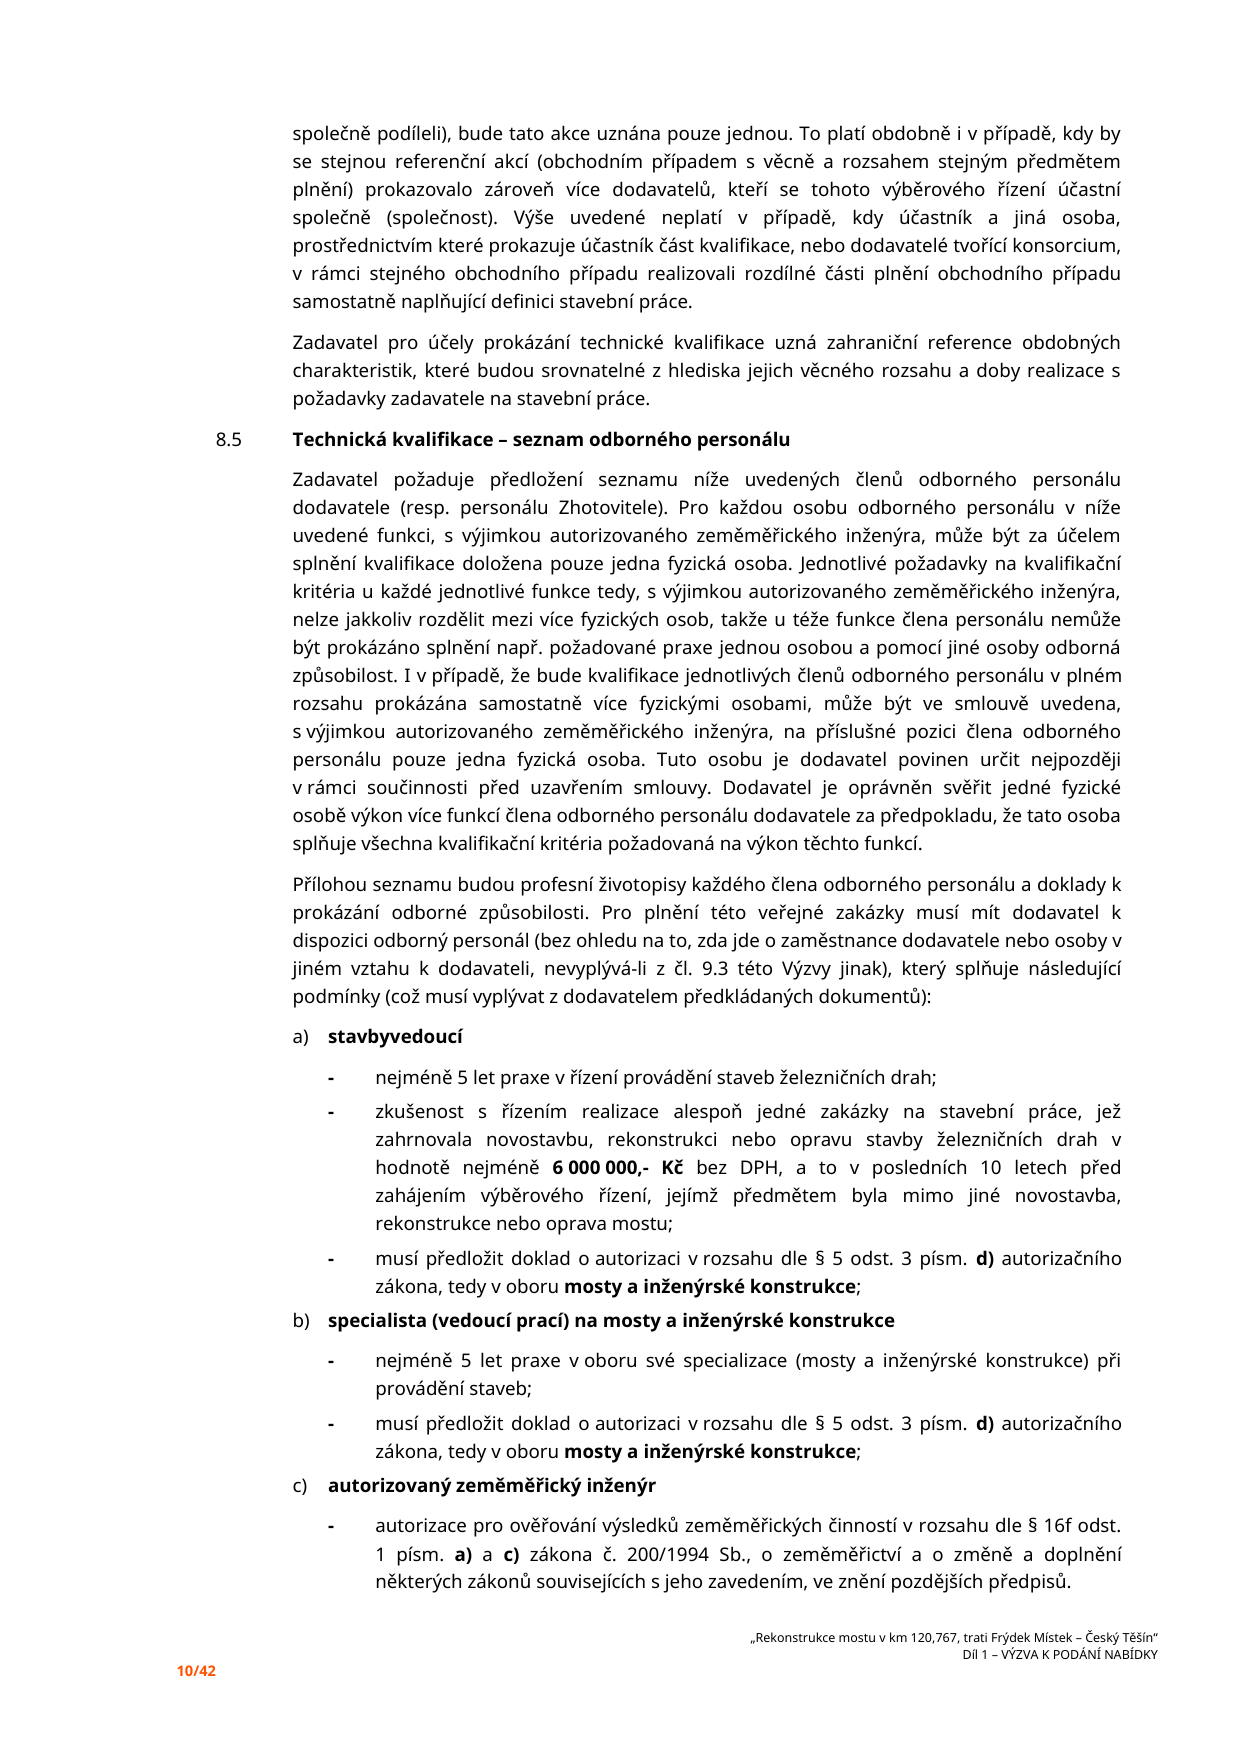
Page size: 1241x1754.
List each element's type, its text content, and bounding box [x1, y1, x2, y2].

list stavbyvedoucí [292, 1024, 1122, 1049]
text musí předložit doklad o autorizaci v rozsahu dle § 5 odst. 3 písm. d) autorizačního zákona, tedy v oboru mosty a inženýrské konstrukce; [328, 1245, 1122, 1298]
text autorizace pro ověřování výsledků zeměměřických činností v rozsahu dle § 16f odst. 1 písm. a) a c) zákona č. 200/1994 Sb., o zeměměřictví a o změně a doplnění některých zákonů souvisejících s jeho zavedením, ve znění pozdějších předpisů. [328, 1513, 1122, 1594]
text Technická kvalifikace – seznam odborného personálu [216, 426, 1122, 451]
text Zadavatel požaduje předložení seznamu níže uvedených členů odborného personálu dodavatele (resp. personálu Zhotovitele). Pro každou osobu odborného personálu v níže uvedené funkci, s výjimkou autorizovaného zeměměřického inženýra, může být za účelem splnění kvalifikace doložena pouze jedna fyzická osoba. Jednotlivé požadavky na kvalifikační kritéria u každé jednotlivé funkce tedy, s výjimkou autorizovaného zeměměřického inženýra, nelze jakkoliv rozdělit mezi více fyzických osob, takže u téže funkce člena personálu nemůže být prokázáno splnění např. požadované praxe jednou osobou a pomocí jiné osoby odborná způsobilost. I v případě, že bude kvalifikace jednotlivých členů odborného personálu v plném rozsahu prokázána samostatně více fyzickými osobami, může být ve smlouvě uvedena, s výjimkou autorizovaného zeměměřického inženýra, na příslušné pozici člena odborného personálu pouze jedna fyzická osoba. Tuto osobu je dodavatel povinen určit nejpozději v rámci součinnosti před uzavřením smlouvy. Dodavatel je oprávněn svěřit jedné fyzické osobě výkon více funkcí člena odborného personálu dodavatele za předpokladu, že tato osoba splňuje všechna kvalifikační kritéria požadovaná na výkon těchto funkcí. [292, 466, 1122, 856]
text zkušenost s řízením realizace alespoň jedné zakázky na stavební práce, jež zahrnovala novostavbu, rekonstrukci nebo opravu stavby železničních drah v hodnotě nejméně 6 000 000,- Kč bez DPH, a to v posledních 10 letech před zahájením výběrového řízení, jejímž předmětem byla mimo jiné novostavba, rekonstrukce nebo oprava mostu; [328, 1098, 1122, 1236]
text specialista (vedoucí prací) na mosty a inženýrské konstrukce [292, 1307, 1122, 1333]
text musí předložit doklad o autorizaci v rozsahu dle § 5 odst. 3 písm. d) autorizačního zákona, tedy v oboru mosty a inženýrské konstrukce; [328, 1410, 1122, 1463]
text Přílohou seznamu budou profesní životopisy každého člena odborného personálu a doklady k prokázání odborné způsobilosti. Pro plnění této veřejné zakázky musí mít dodavatel k dispozici odborný personál (bez ohledu na to, zda jde o zaměstnance dodavatele nebo osoby v jiném vztahu k dodavateli, nevyplývá-li z čl. 9.3 této Výzvy jinak), který splňuje následující podmínky (což musí vyplývat z dodavatelem předkládaných dokumentů): [292, 871, 1122, 1009]
text nejméně 5 let praxe v řízení provádění staveb železničních drah; [328, 1064, 1122, 1090]
text autorizovaný zeměměřický inženýr [292, 1472, 1122, 1498]
text Zadavatel pro účely prokázání technické kvalifikace uzná zahraniční reference obdobných charakteristik, které budou srovnatelné z hlediska jejich věcného rozsahu a doby realizace s požadavky zadavatele na stavební práce. [292, 329, 1122, 411]
text nejméně 5 let praxe v oboru své specializace (mosty a inženýrské konstrukce) při provádění staveb; [328, 1348, 1122, 1401]
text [292, 121, 1122, 314]
